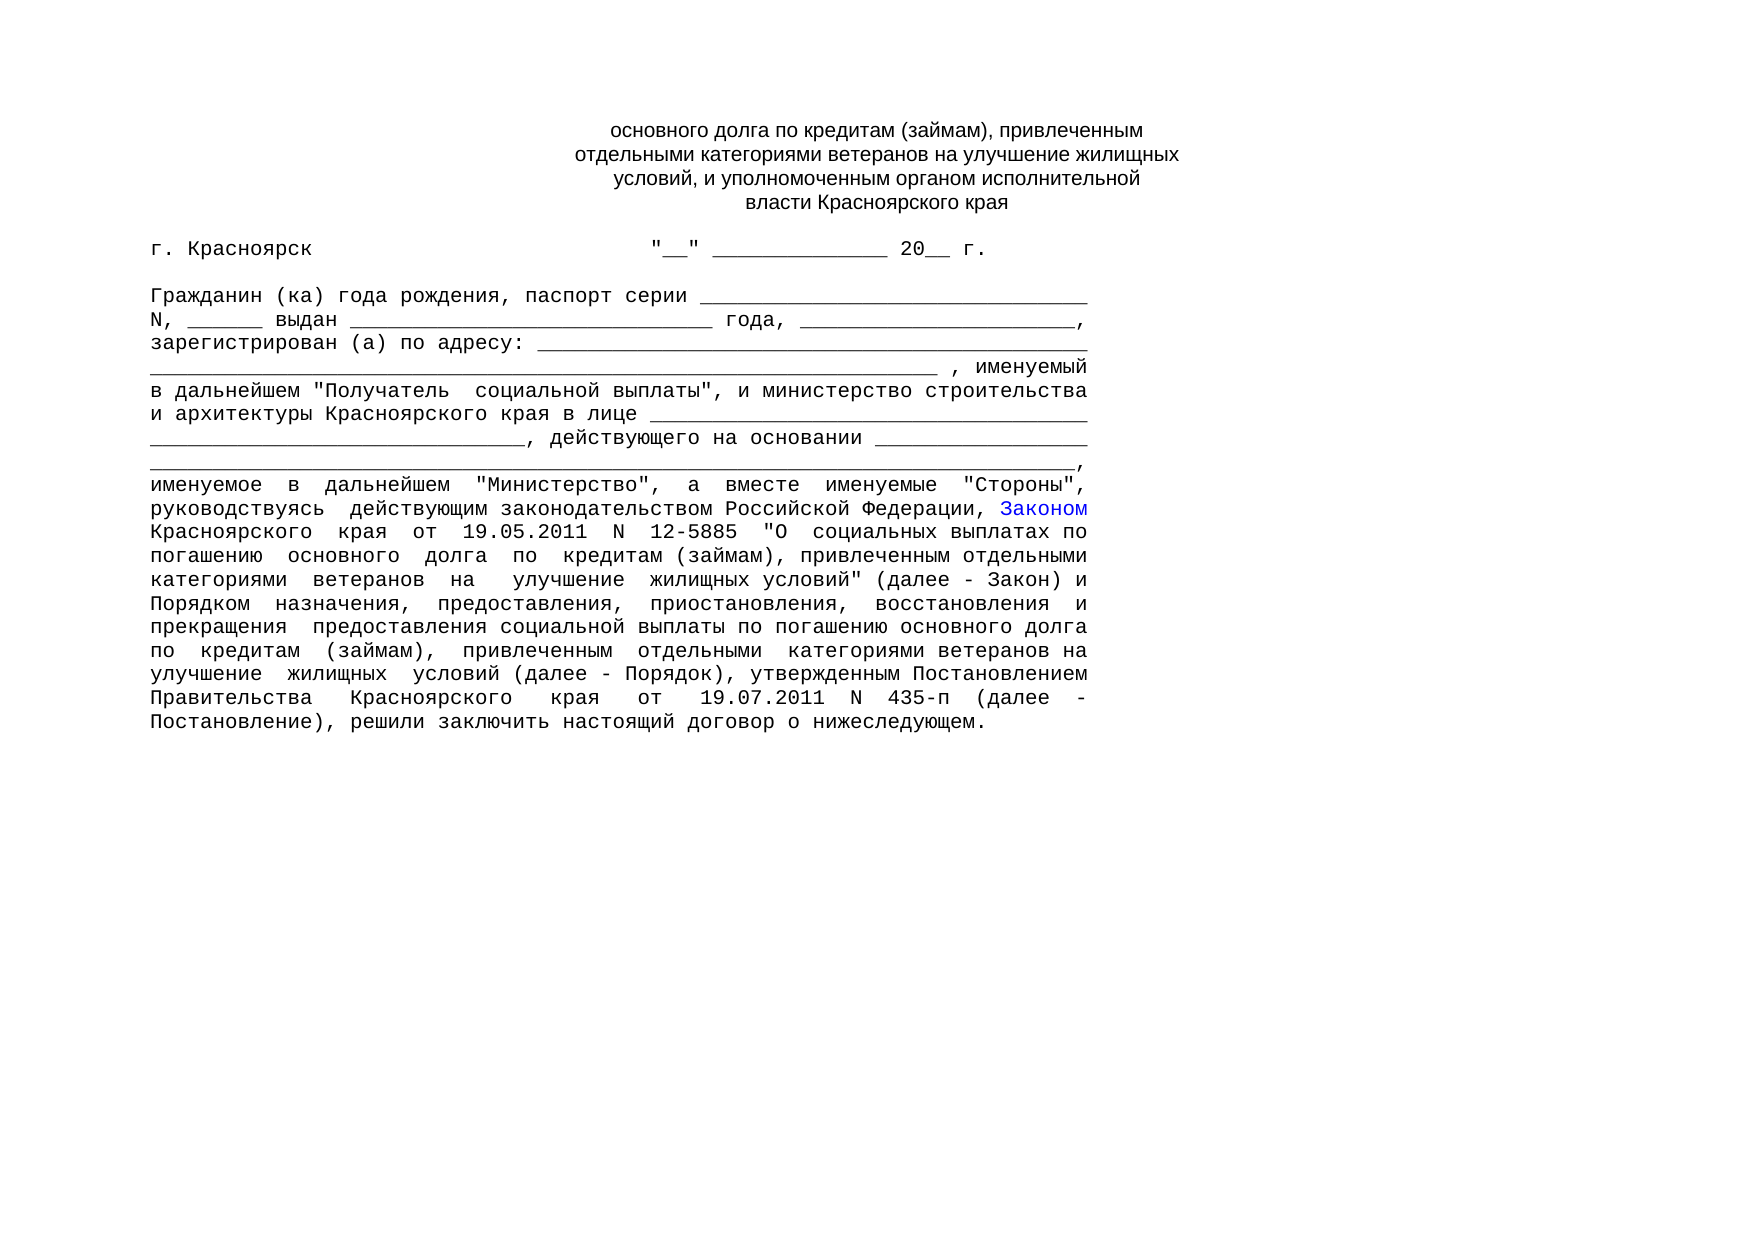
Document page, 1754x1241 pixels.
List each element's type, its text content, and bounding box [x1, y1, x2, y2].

text по кредитам (займам), привлеченным отдельными категориями ветеранов на [150, 640, 1604, 663]
text _______________________________________________________________ , именуемый [150, 356, 1604, 380]
text отдельными категориями ветеранов на улучшение жилищных [150, 142, 1604, 166]
text Гражданин (ка) года рождения, паспорт серии _______________________________ [150, 285, 1604, 309]
text руководствуясь действующим законодательством Российской Федерации, Законом [150, 498, 1604, 522]
text Порядком назначения, предоставления, приостановления, восстановления и [150, 592, 1604, 616]
text в дальнейшем "Получатель социальной выплаты", и министерство строительства [150, 380, 1604, 403]
text N, ______ выдан _____________________________ года, ______________________, [150, 309, 1604, 332]
text зарегистрирован (а) по адресу: ____________________________________________ [150, 332, 1604, 356]
text улучшение жилищных условий (далее - Порядок), утвержденным Постановлением [150, 663, 1604, 687]
text ______________________________, действующего на основании _________________ [150, 427, 1604, 451]
text именуемое в дальнейшем "Министерство", а вместе именуемые "Стороны", [150, 474, 1604, 498]
text г. Красноярск "__" ______________ 20__ г. [150, 238, 1604, 261]
text категориями ветеранов на улучшение жилищных условий" (далее - Закон) и [150, 569, 1604, 592]
text и архитектуры Красноярского края в лице ___________________________________ [150, 403, 1604, 427]
text Правительства Красноярского края от 19.07.2011 N 435-п (далее - [150, 687, 1604, 711]
text власти Красноярского края [150, 190, 1604, 214]
text погашению основного долга по кредитам (займам), привлеченным отдельными [150, 545, 1604, 569]
text условий, и уполномоченным органом исполнительной [150, 166, 1604, 190]
text __________________________________________________________________________, [150, 451, 1604, 474]
text основного долга по кредитам (займам), привлеченным [150, 118, 1604, 142]
text Красноярского края от 19.05.2011 N 12-5885 "О социальных выплатах по [150, 522, 1604, 545]
text прекращения предоставления социальной выплаты по погашению основного долга [150, 616, 1604, 640]
text Постановление), решили заключить настоящий договор о нижеследующем. [150, 711, 1604, 734]
